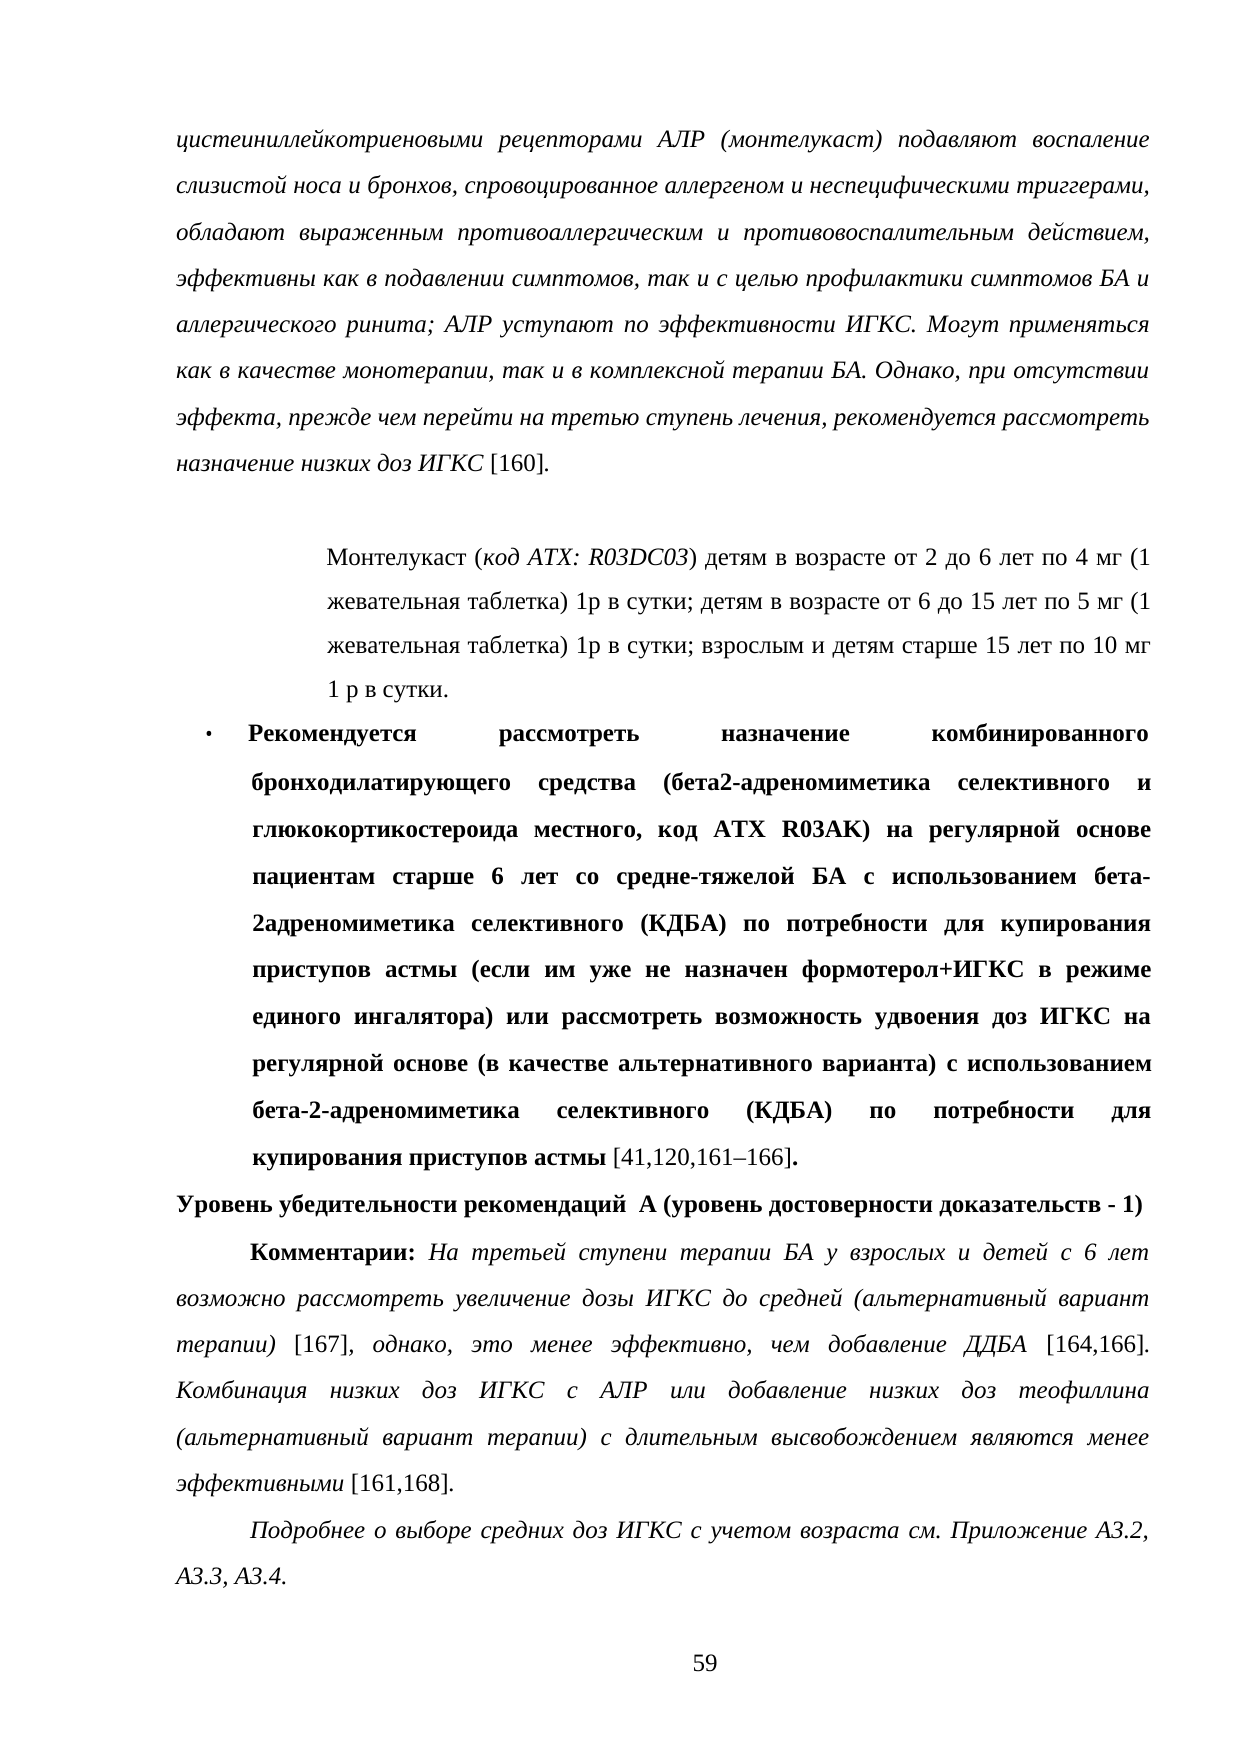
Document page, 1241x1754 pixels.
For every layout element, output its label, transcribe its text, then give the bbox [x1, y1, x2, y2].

text Монтелукаст (код АТХ: R03DC03) детям в возрасте от 2 до 6 лет по 4 мг (1 жевательная таблетка) 1р в сутки; детям в возрасте от 6 до 15 лет по 5 мг (1 жевательная таблетка) 1р в сутки; взрослым и детям старше 15 лет по 10 мг 1 р в сутки. [326, 542, 1153, 702]
text Комментарии: На третьей ступени терапии БА у взрослых и детей с 6 лет возможно рассмотреть увеличение дозы ИГКС до средней (альтернативный вариант терапии) [167], однако, это менее эффективно, чем добавление ДДБА [164,166]. Комбинация низких доз ИГКС с АЛР или добавление низких доз теофиллина (альтернативный вариант терапии) с длительным высвобождением являются менее эффективными [161,168]. [176, 1237, 1153, 1497]
text бронходилатирующего средства (бета2-адреномиметика селективного и глюкокортикостероида местного, код АТХ R03AK) на регулярной основе пациентам старше 6 лет со средне-тяжелой БА с использованием бета-2адреномиметика селективного (КДБА) по потребности для купирования приступов астмы (если им уже не назначен формотерол+ИГКС в режиме единого ингалятора) или рассмотреть возможность удвоения доз ИГКС на регулярной основе (в качестве альтернативного варианта) с использованием бета-2-адреномиметика селективного (КДБА) по потребности для купирования приступов астмы [41,120,161–166]. [251, 767, 1152, 1170]
text Подробнее о выборе средних доз ИГКС с учетом возраста см. Приложение А3.2, А3.3, А3.4. [176, 1515, 1153, 1590]
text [176, 124, 1153, 477]
text • Рекомендуется рассмотреть назначение комбинированного [177, 718, 1240, 748]
text Уровень убедительности рекомендаций А (уровень достоверности доказательств - 1) [176, 1189, 1239, 1218]
